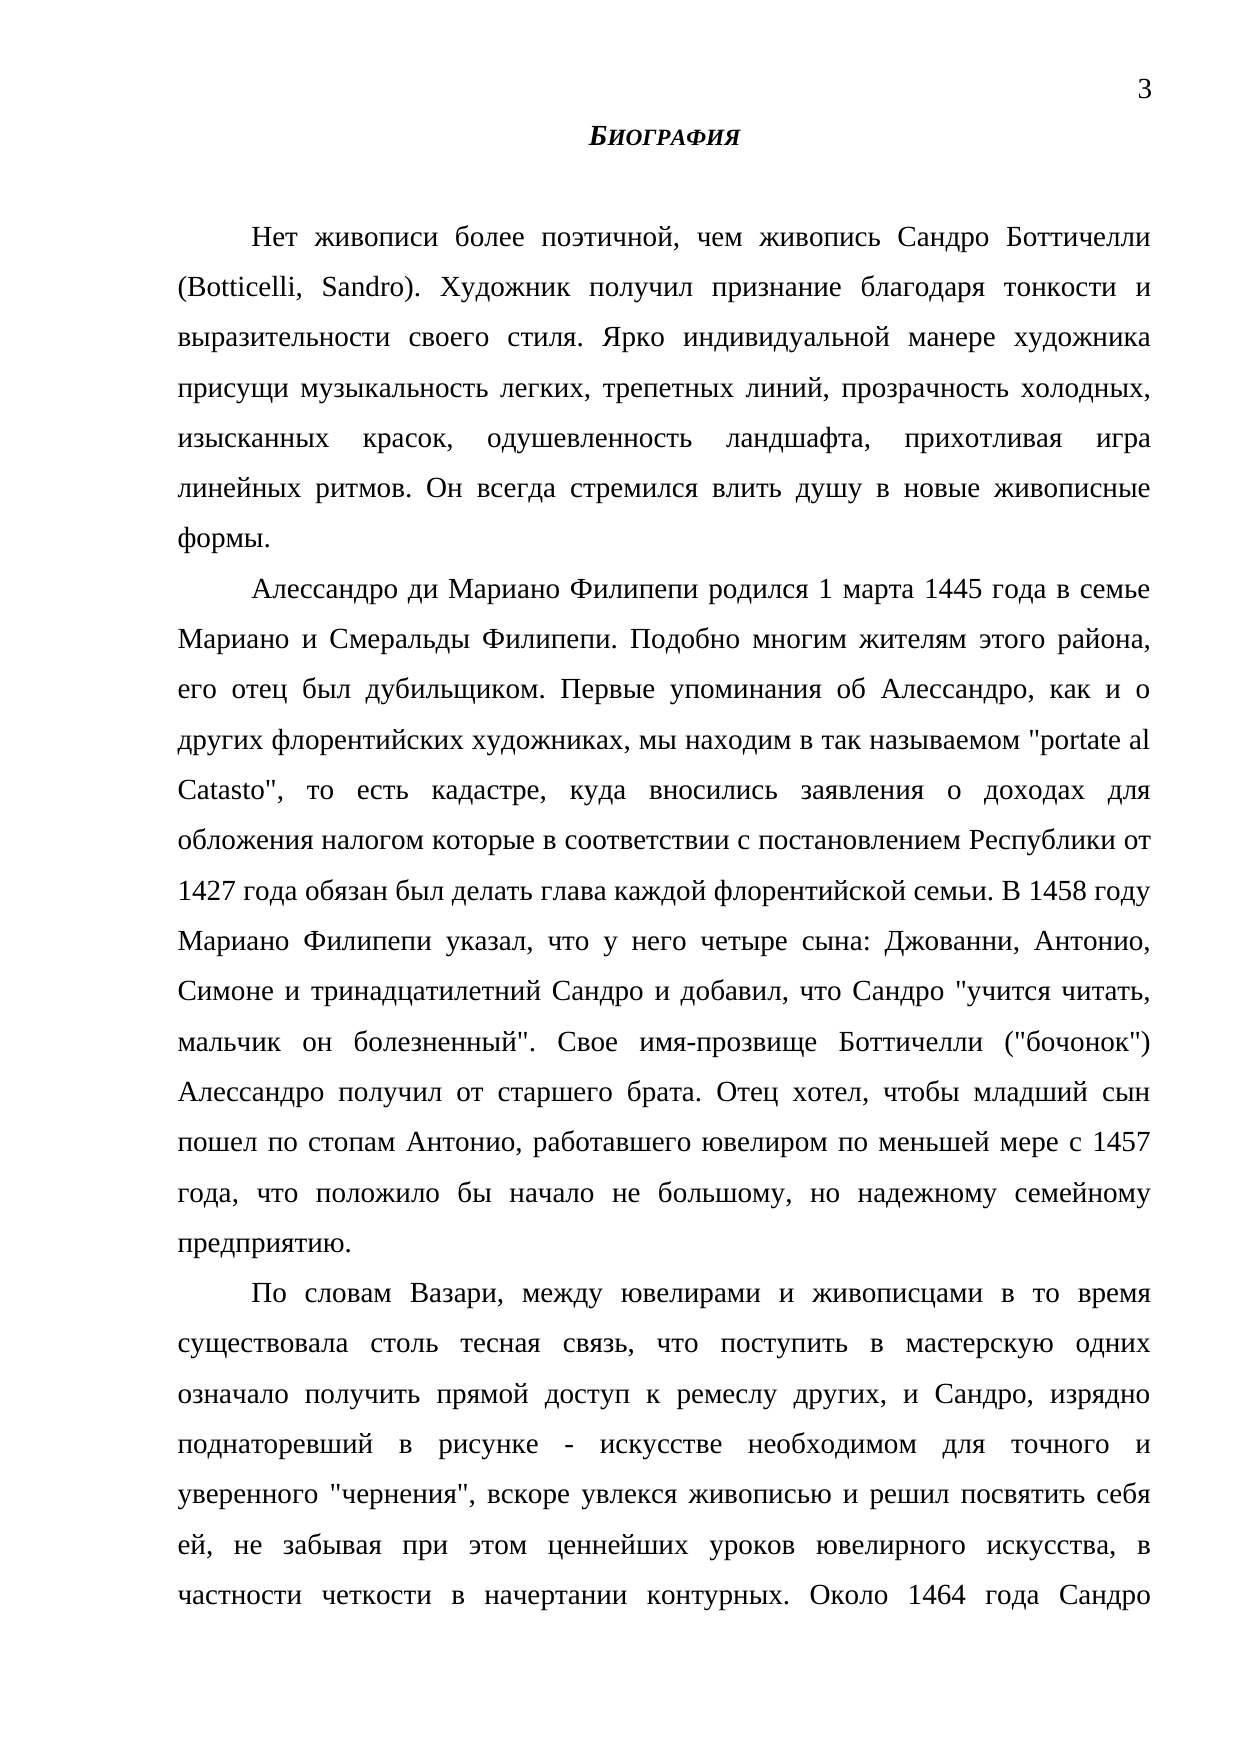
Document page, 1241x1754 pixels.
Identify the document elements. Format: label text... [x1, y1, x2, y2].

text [177, 1275, 1152, 1611]
text Нет живописи более поэтичной, чем живопись Сандро Боттичелли (Botticelli, Sandro). Художник получил признание благодаря тонкости и выразительности своего стиля. Ярко индивидуальной манере художника присущи музыкальность легких, трепетных линий, прозрачность холодных, изысканных красок, одушевленность ландшафта, прихотливая игра линейных ритмов. Он всегда стремился влить душу в новые живописные формы. [177, 219, 1152, 554]
subtitle Биография [177, 118, 1152, 152]
text Алессандро ди Мариано Филипепи родился 1 марта 1445 года в семье Мариано и Смеральды Филипепи. Подобно многим жителям этого района, его отец был дубильщиком. Первые упоминания об Алессандро, как и о других флорентийских художниках, мы находим в так называемом "portate al Catasto", то есть кадастре, куда вносились заявления о доходах для обложения налогом которые в соответствии с постановлением Республики от 1427 года обязан был делать глава каждой флорентийской семьи. В 1458 году Мариано Филипепи указал, что у него четыре сына: Джованни, Антонио, Симоне и тринадцатилетний Сандро и добавил, что Сандро "учится читать, мальчик он болезненный". Свое имя-прозвище Боттичелли ("бочонок") Алессандро получил от старшего брата. Отец хотел, чтобы младший сын пошел по стопам Антонио, работавшего ювелиром по меньшей мере с 1457 года, что положило бы начало не большому, но надежному семейному предприятию. [177, 571, 1152, 1258]
